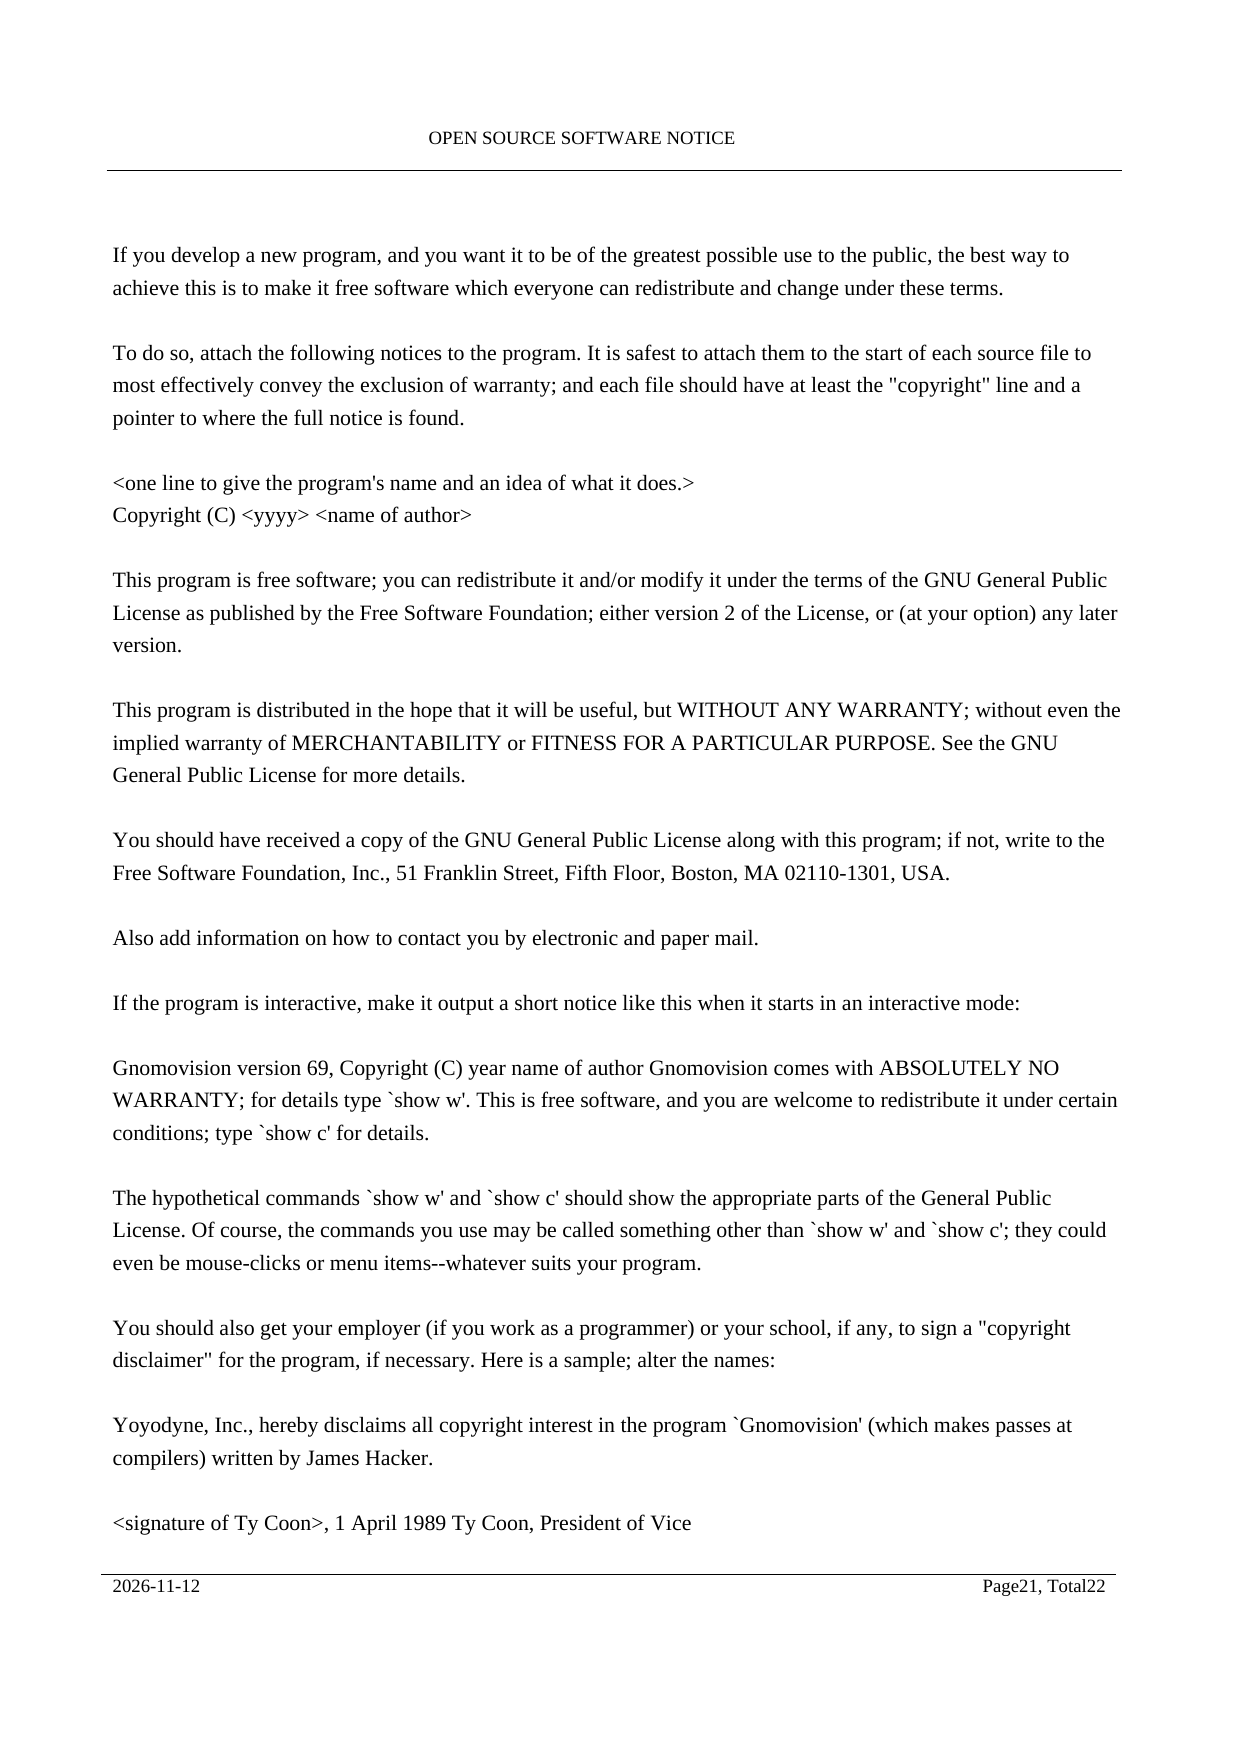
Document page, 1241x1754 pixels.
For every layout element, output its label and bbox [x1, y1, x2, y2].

text [112, 206, 1128, 1539]
